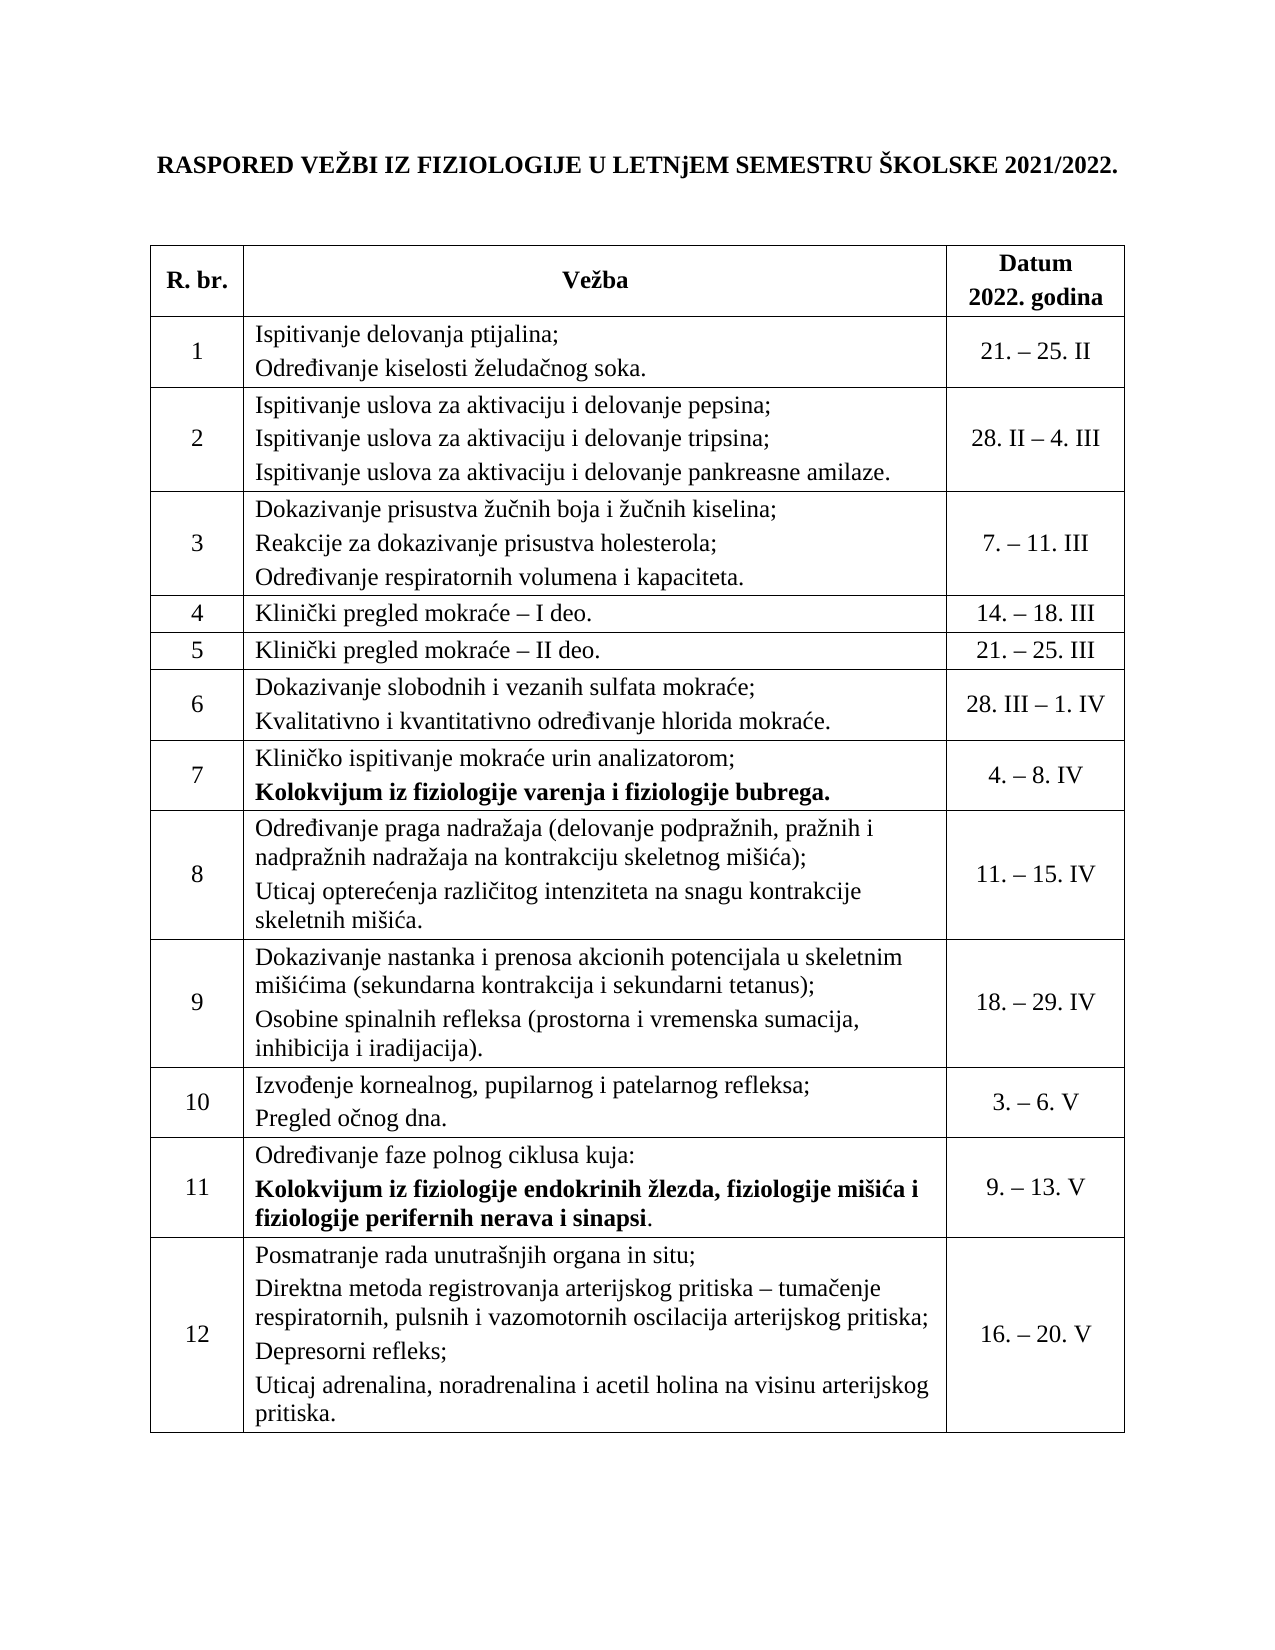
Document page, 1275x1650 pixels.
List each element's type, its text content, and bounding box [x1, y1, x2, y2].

table_cell Ispitivanje uslova za aktivaciju i delovanje pepsina; Ispitivanje uslova za aktivaciju i delovanje tripsina; Ispitivanje uslova za aktivaciju i delovanje pankreasne amilaze. [244, 388, 946, 491]
table_cell 1 [151, 317, 243, 387]
table_cell Posmatranje rada unutrašnjih organa in situ; Direktna metoda registrovanja arterijskog pritiska – tumačenje respiratornih, pulsnih i vazomotornih oscilacija arterijskog pritiska; Depresorni refleks; Uticaj adrenalina, noradrenalina i acetil holina na visinu arterijskog pritiska. [244, 1238, 946, 1432]
table_cell 9 [151, 940, 243, 1067]
table_header Vežba [244, 246, 946, 316]
table_cell Ispitivanje delovanja ptijalina; Određivanje kiselosti želudačnog soka. [244, 317, 946, 387]
table_cell 7. – 11. III [947, 492, 1124, 595]
table_cell 21. – 25. III [947, 633, 1124, 669]
table_cell Klinički pregled mokraće – II deo. [244, 633, 946, 669]
table_cell Izvođenje kornealnog, pupilarnog i patelarnog refleksa; Pregled očnog dna. [244, 1068, 946, 1137]
table_cell Kliničko ispitivanje mokraće urin analizatorom; Kolokvijum iz fiziologije varenja i fiziologije bubrega. [244, 741, 946, 810]
table_cell 10 [151, 1068, 243, 1137]
table_cell Određivanje faze polnog ciklusa kuja: Kolokvijum iz fiziologije endokrinih žlezda, fiziologije mišića i fiziologije perifernih nerava i sinapsi. [244, 1138, 946, 1237]
table_cell 3. – 6. V [947, 1068, 1124, 1137]
table_cell 8 [151, 811, 243, 938]
table_cell Klinički pregled mokraće – I deo. [244, 596, 946, 632]
table_cell 21. – 25. II [947, 317, 1124, 387]
table_cell Dokazivanje nastanka i prenosa akcionih potencijala u skeletnim mišićima (sekundarna kontrakcija i sekundarni tetanus); Osobine spinalnih refleksa (prostorna i vremenska sumacija, inhibicija i iradijacija). [244, 940, 946, 1067]
text RASPORED VEŽBI IZ FIZIOLOGIJE U LETNjEM SEMESTRU ŠKOLSKE 2021/2022. [150, 150, 1125, 179]
table_cell 18. – 29. IV [947, 940, 1124, 1067]
table_cell 3 [151, 492, 243, 595]
table_cell 6 [151, 670, 243, 740]
table_cell Dokazivanje slobodnih i vezanih sulfata mokraće; Kvalitativno i kvantitativno određivanje hlorida mokraće. [244, 670, 946, 740]
table_cell 7 [151, 741, 243, 810]
table_header R. br. [151, 246, 243, 316]
table_cell 4. – 8. IV [947, 741, 1124, 810]
table_cell 14. – 18. III [947, 596, 1124, 632]
table_cell Dokazivanje prisustva žučnih boja i žučnih kiselina; Reakcije za dokazivanje prisustva holesterola; Određivanje respiratornih volumena i kapaciteta. [244, 492, 946, 595]
table_cell 12 [151, 1238, 243, 1432]
table_cell 5 [151, 633, 243, 669]
table_cell Određivanje praga nadražaja (delovanje podpražnih, pražnih i nadpražnih nadražaja na kontrakciju skeletnog mišića); Uticaj opterećenja različitog intenziteta na snagu kontrakcije skeletnih mišića. [244, 811, 946, 938]
table_cell 16. – 20. V [947, 1238, 1124, 1432]
table_cell 4 [151, 596, 243, 632]
table_cell 2 [151, 388, 243, 491]
table_cell 11 [151, 1138, 243, 1237]
table_cell 28. III – 1. IV [947, 670, 1124, 740]
table_cell 28. II – 4. III [947, 388, 1124, 491]
table_cell 9. – 13. V [947, 1138, 1124, 1237]
table_header Datum 2022. godina [947, 246, 1124, 316]
table_cell 11. – 15. IV [947, 811, 1124, 938]
